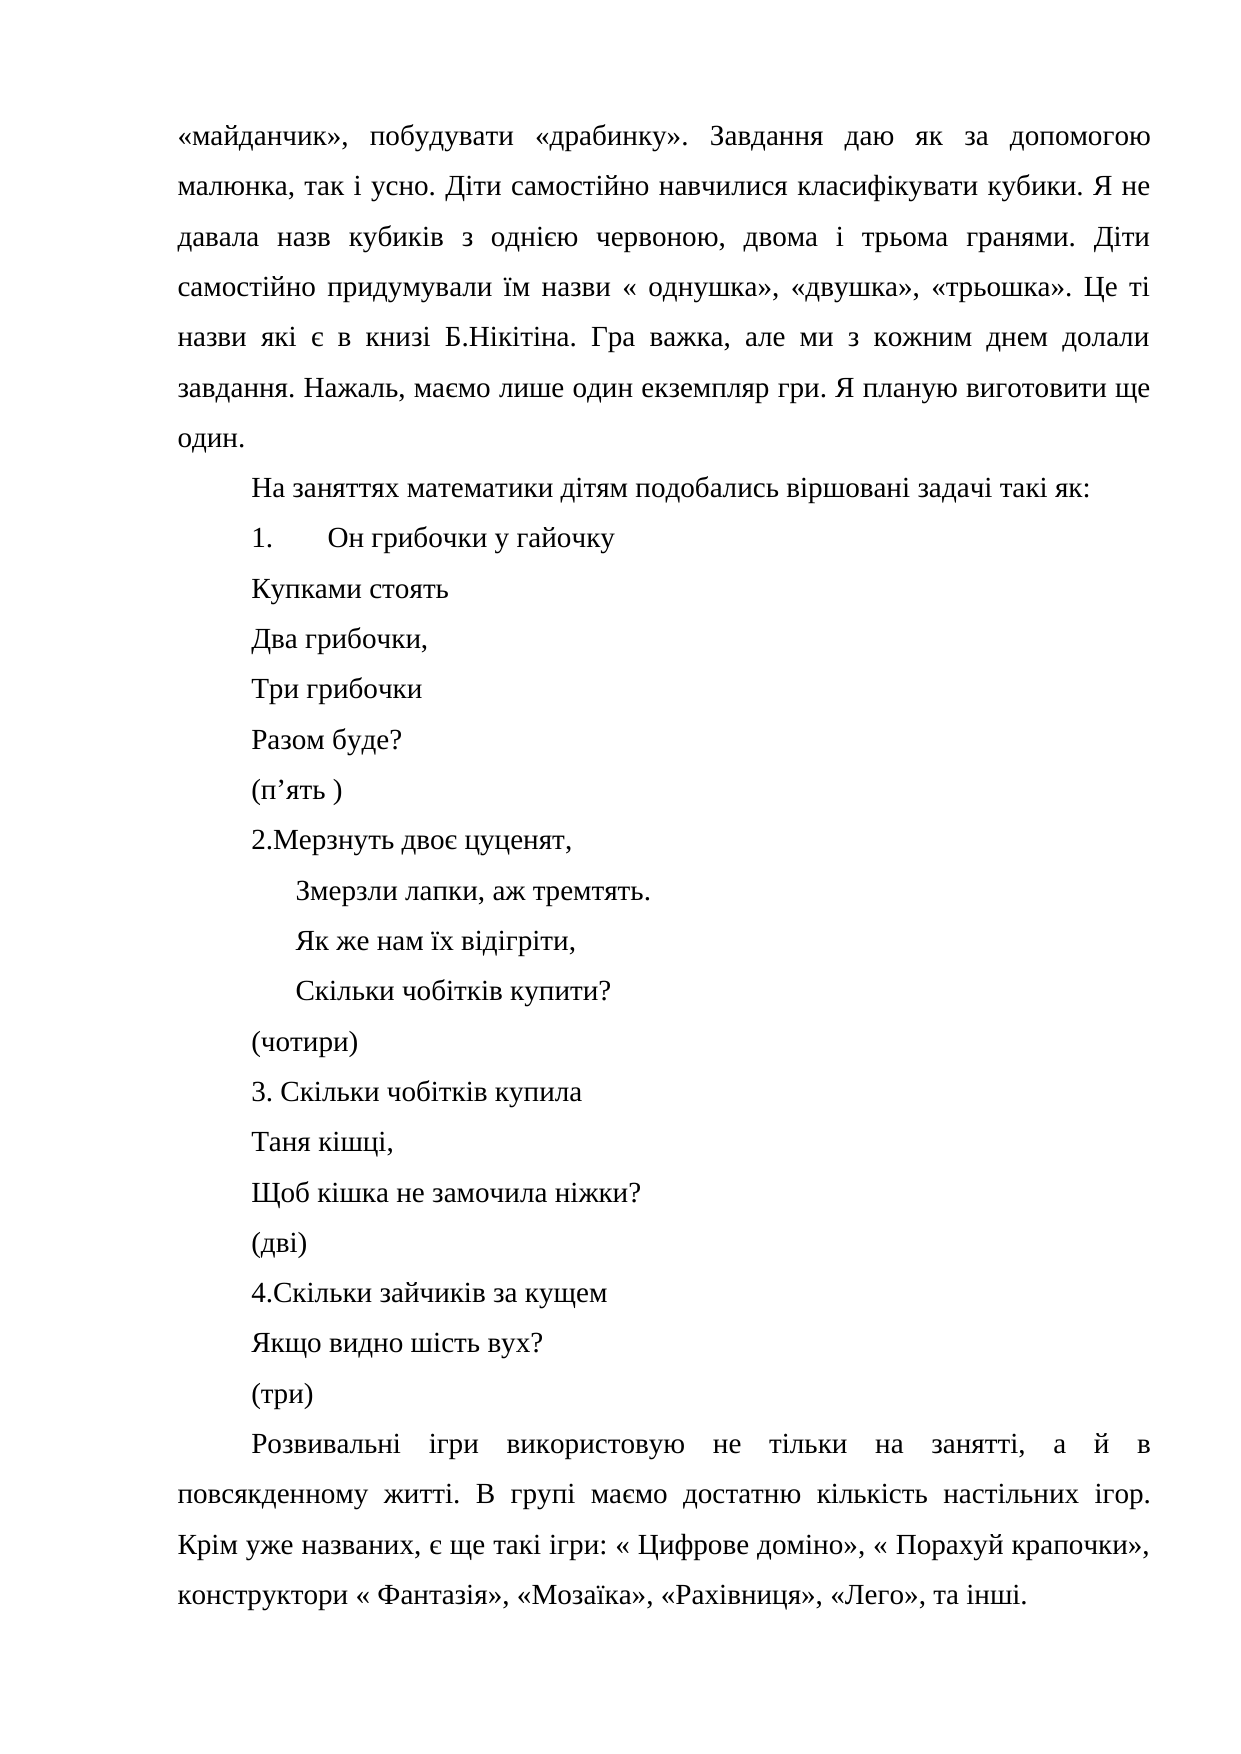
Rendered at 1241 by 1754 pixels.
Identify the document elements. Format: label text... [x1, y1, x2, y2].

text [177, 118, 1152, 453]
text Змерзли лапки, аж тремтять. [177, 873, 1152, 906]
text Таня кішці, [177, 1124, 1152, 1158]
text Купками стоять [177, 571, 1152, 604]
text Розвивальні ігри використовую не тільки на занятті, а й в повсякденному житті. В групі маємо достатню кількість настільних ігор. Крім уже названих, є ще такі ігри: « Цифрове доміно», « Порахуй крапочки», конструктори « Фантазія», «Мозаїка», «Рахівниця», «Лего», та інші. [177, 1426, 1152, 1611]
text Два грибочки, [177, 621, 1152, 655]
text 2.Мерзнуть двоє цуценят, [177, 822, 1152, 856]
text (дві) [177, 1225, 1152, 1258]
text Три грибочки [177, 672, 1152, 705]
text Скільки чобітків купити? [177, 973, 1152, 1007]
text На заняттях математики дітям подобались віршовані задачі такі як: [177, 470, 1152, 504]
text 4.Скільки зайчиків за кущем [177, 1275, 1152, 1309]
text Як же нам їх відігріти, [177, 923, 1152, 957]
text (три) [177, 1376, 1152, 1409]
text Якщо видно шість вух? [177, 1326, 1152, 1359]
text Разом буде? [177, 722, 1152, 755]
text (п’ять ) [177, 772, 1152, 806]
list Он грибочки у гайочку [177, 521, 1152, 554]
text Щоб кішка не замочила ніжки? [177, 1175, 1152, 1208]
text (чотири) [177, 1024, 1152, 1057]
text 3. Скільки чобітків купила [177, 1074, 1152, 1108]
